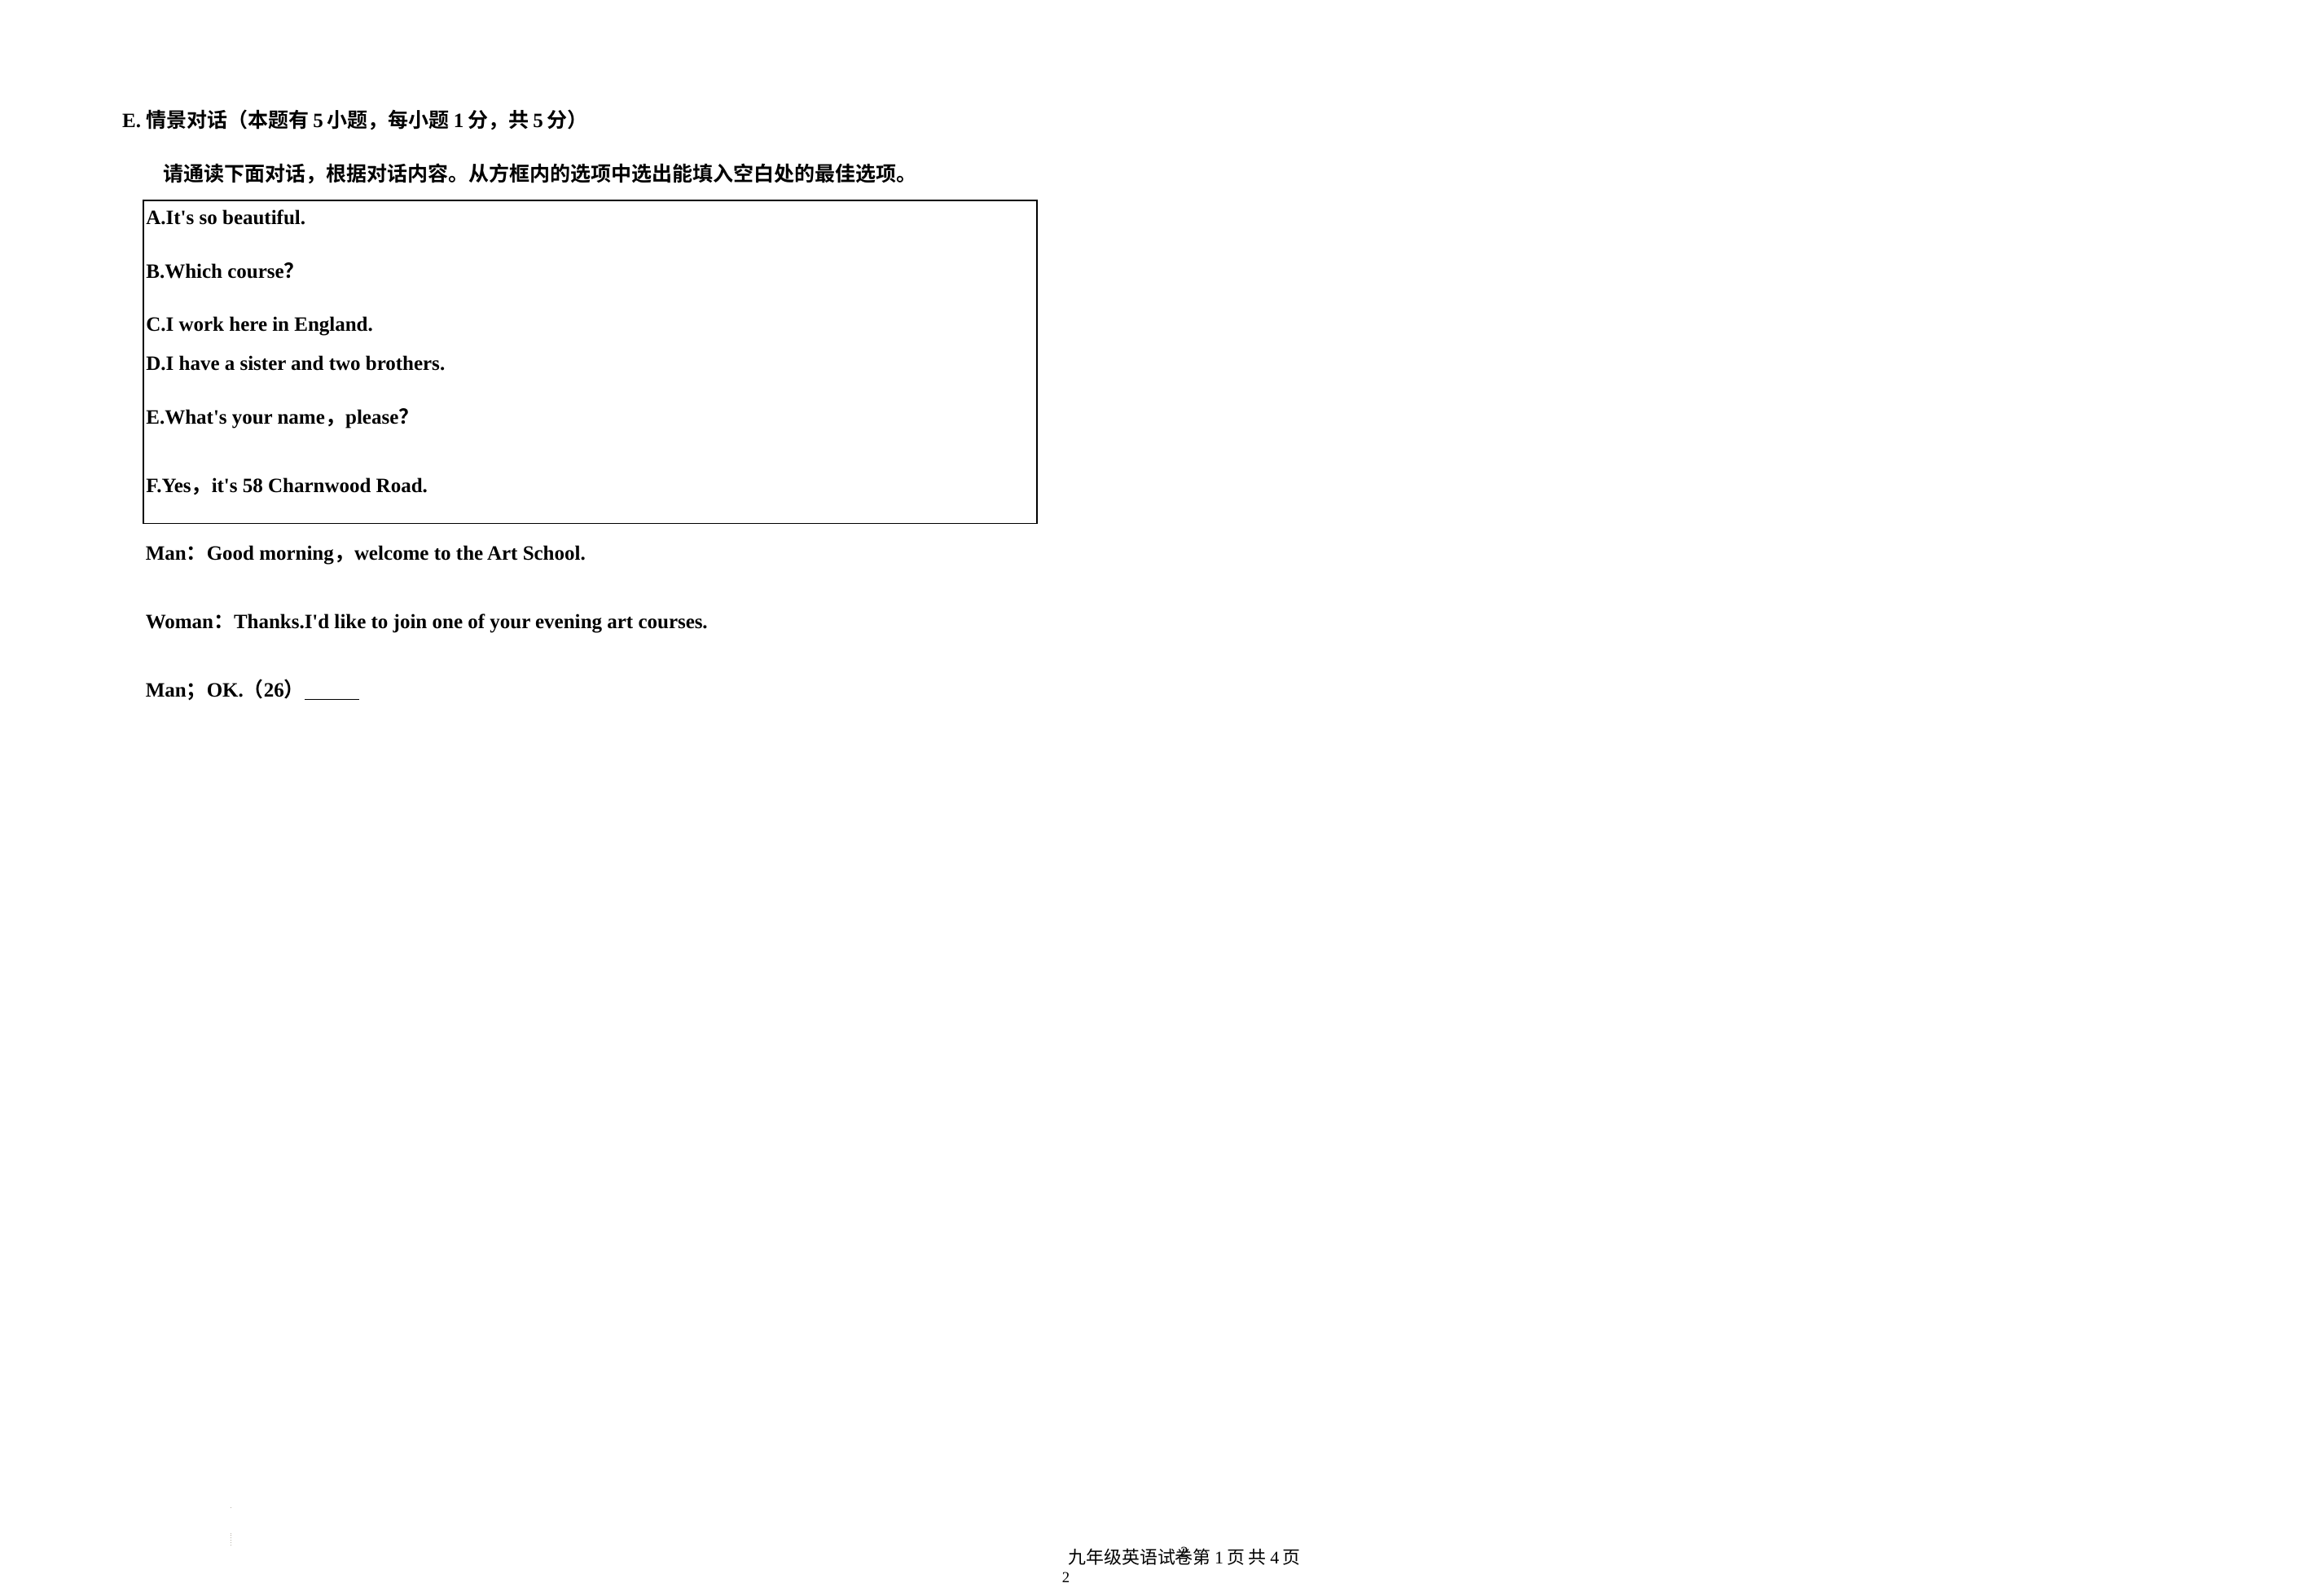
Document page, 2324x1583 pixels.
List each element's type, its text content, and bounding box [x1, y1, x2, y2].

text Woman：Thanks.I'd like to join one of your evening art courses. [145, 593, 1166, 647]
text Man：Good morning，welcome to the Art School. [145, 524, 1166, 578]
table_header A.It's so beautiful. B.Which course？ C.I work here in England. D.I have a sister and two brothers. E.What's your name，please？ F.Yes，it's 58 Charnwood Road. [144, 201, 1036, 523]
text 请通读下面对话，根据对话内容。从方框内的选项中选出能填入空白处的最佳选项。 [122, 146, 1166, 200]
text E. 情景对话（本题有5小题，每小题1分，共5分） [122, 92, 1166, 146]
text Man；OK.（26） [145, 662, 1166, 715]
